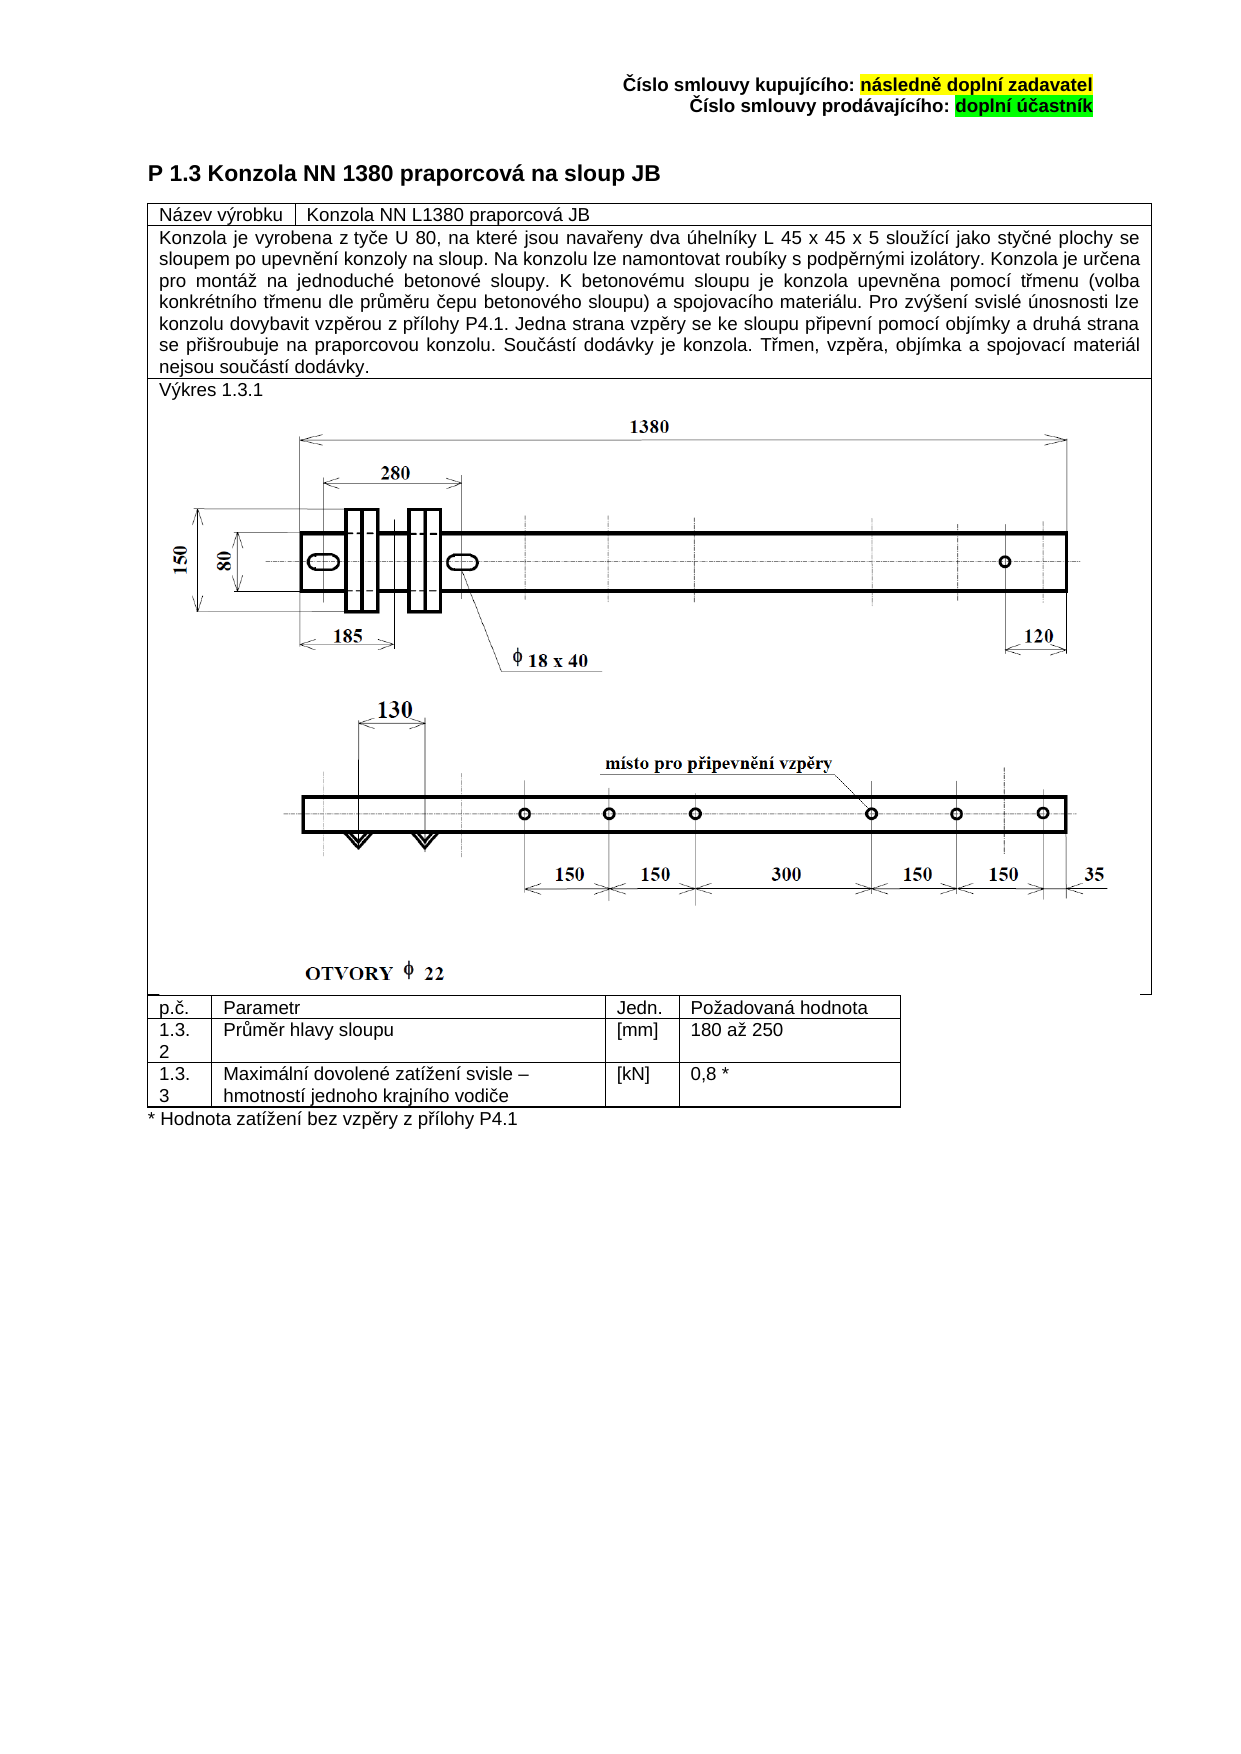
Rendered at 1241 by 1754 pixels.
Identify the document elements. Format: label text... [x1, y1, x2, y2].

table_cell Výkres 1.3.1 [148, 379, 1151, 994]
picture [159, 400, 1140, 995]
table_header Parametr [212, 996, 605, 1018]
table_cell Maximální dovolené zatížení svisle – hmotností jednoho krajního vodiče [212, 1063, 605, 1106]
table_cell 180 až 250 [680, 1019, 900, 1062]
table_cell [mm] [606, 1019, 679, 1062]
table_header Jedn. [606, 996, 679, 1018]
table_cell 1.3.2 [148, 1019, 211, 1062]
table_header Název výrobku [148, 204, 295, 225]
text * Hodnota zatížení bez vzpěry z přílohy P4.1 [148, 1107, 1093, 1129]
table_cell Průměr hlavy sloupu [212, 1019, 605, 1062]
table_cell 0,8 * [680, 1063, 900, 1106]
table_header Požadovaná hodnota [680, 996, 900, 1018]
table_header Konzola NN L1380 praporcová JB [296, 204, 1151, 225]
text P 1.3 Konzola NN 1380 praporcová na sloup JB [148, 160, 1093, 186]
table_cell [kN] [606, 1063, 679, 1106]
table_header p.č. [148, 996, 211, 1018]
table_cell 1.3.3 [148, 1063, 211, 1106]
table_cell Konzola je vyrobena z tyče U 80, na které jsou navařeny dva úhelníky L 45 x 45 x 5 sloužící jako styčné plochy se sloupem po upevnění konzoly na sloup. Na konzolu lze namontovat roubíky s podpěrnými izolátory. Konzola je určena pro montáž na jednoduché betonové sloupy. K betonovému sloupu je konzola upevněna pomocí třmenu (volba konkrétního třmenu dle průměru čepu betonového sloupu) a spojovacího materiálu. Pro zvýšení svislé únosnosti lze konzolu dovybavit vzpěrou z přílohy P4.1. Jedna strana vzpěry se ke sloupu připevní pomocí objímky a druhá strana se přišroubuje na praporcovou konzolu. Součástí dodávky je konzola. Třmen, vzpěra, objímka a spojovací materiál nejsou součástí dodávky. [148, 226, 1151, 377]
